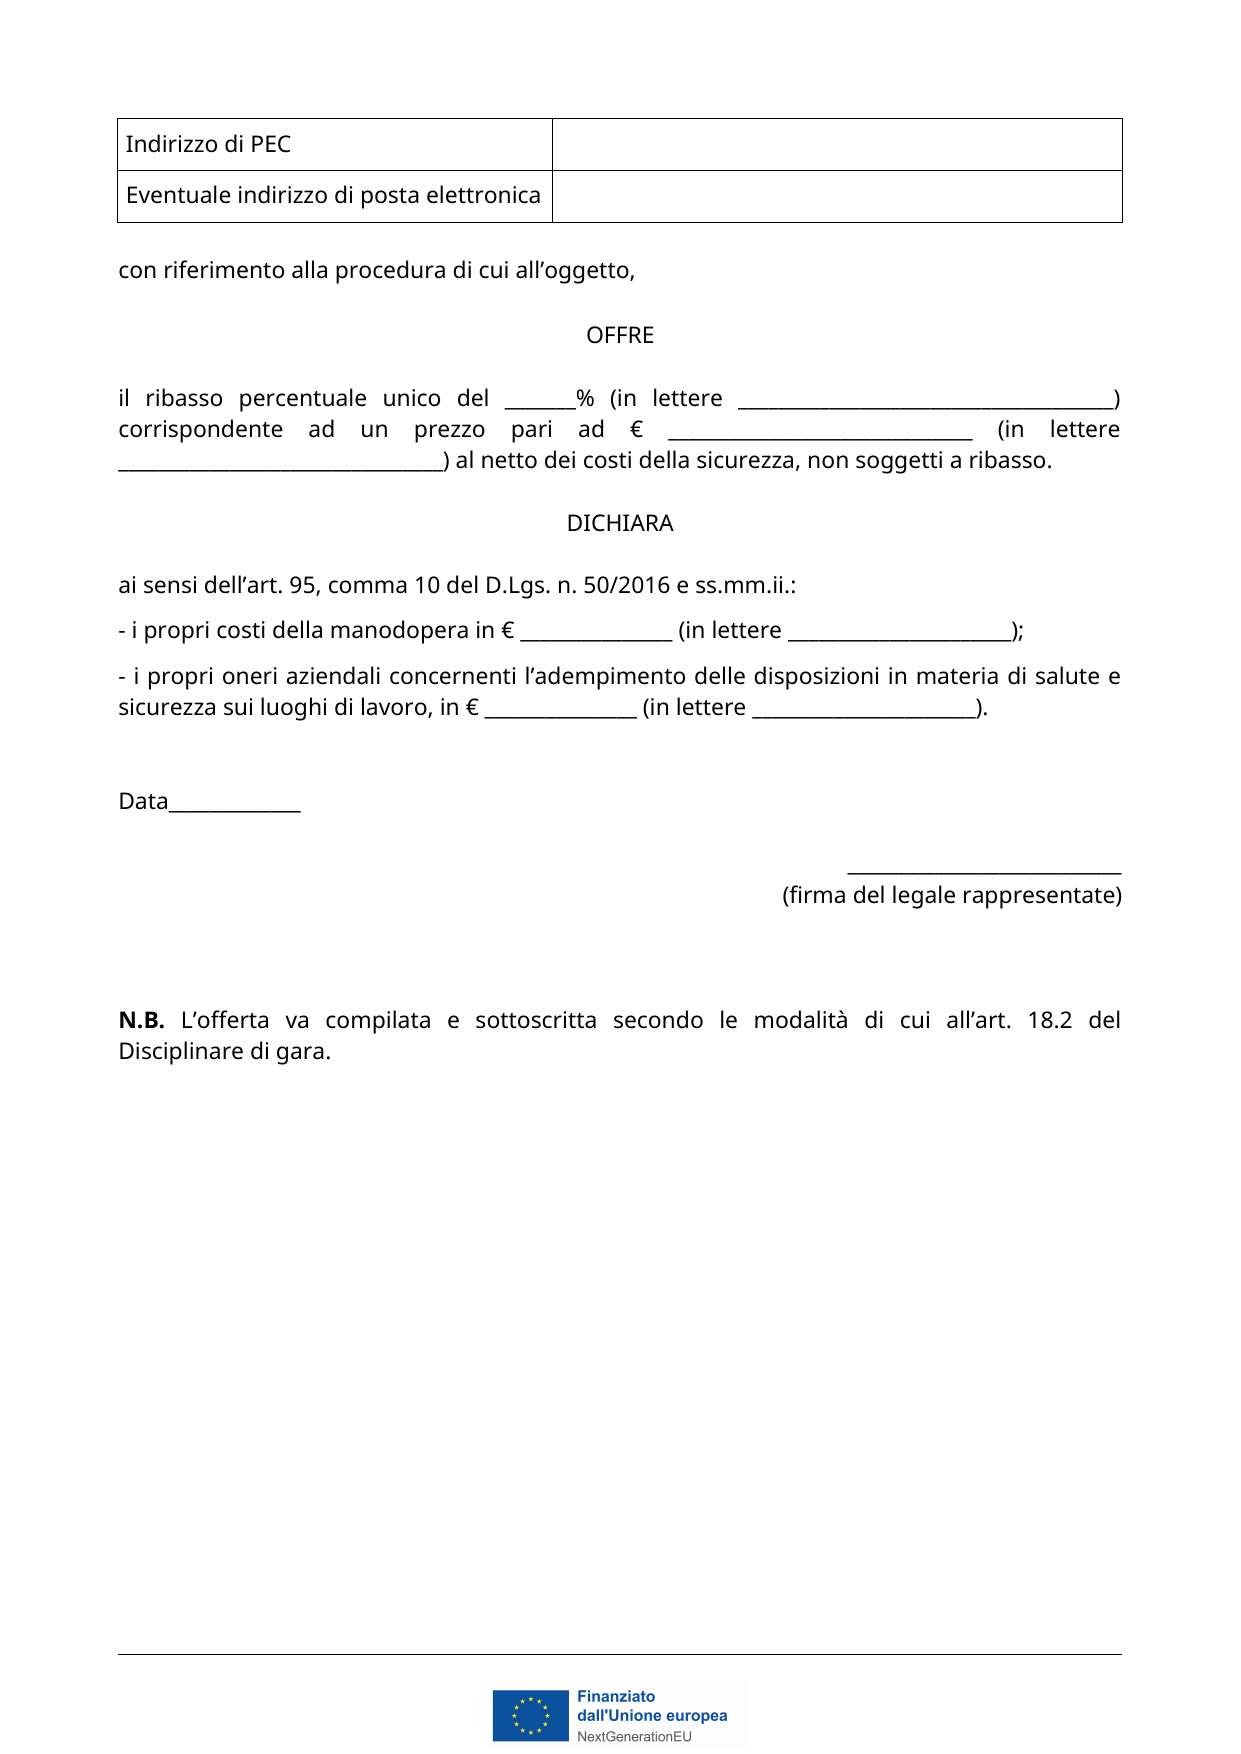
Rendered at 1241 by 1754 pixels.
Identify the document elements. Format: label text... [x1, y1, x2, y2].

text con riferimento alla procedura di cui all’oggetto, [118, 254, 1122, 285]
picture [487, 1682, 748, 1748]
table_cell Eventuale indirizzo di posta elettronica [118, 171, 552, 222]
table_cell [553, 119, 1122, 170]
text DICHIARA [118, 506, 1122, 538]
text - i propri oneri aziendali concernenti l’adempimento delle disposizioni in materia di salute e sicurezza sui luoghi di lavoro, in € _______________ (in lettere ______________________). [118, 660, 1122, 722]
text Data_____________ [118, 785, 1122, 816]
table_cell [553, 171, 1122, 222]
text il ribasso percentuale unico del _______% (in lettere _____________________________________) corrispondente ad un prezzo pari ad € ______________________________ (in lettere ________________________________) al netto dei costi della sicurezza, non soggetti a ribasso. [118, 381, 1122, 475]
table_cell Indirizzo di PEC [118, 119, 552, 170]
text ___________________________ [124, 847, 1122, 878]
text ai sensi dell’art. 95, comma 10 del D.Lgs. n. 50/2016 e ss.mm.ii.: [118, 569, 1122, 600]
text N.B. L’offerta va compilata e sottoscritta secondo le modalità di cui all’art. 18.2 del Disciplinare di gara. [118, 1003, 1122, 1066]
text OFFRE [118, 319, 1122, 350]
text - i propri costi della manodopera in € _______________ (in lettere ______________________); [118, 614, 1122, 646]
text (firma del legale rappresentate) [124, 878, 1122, 910]
